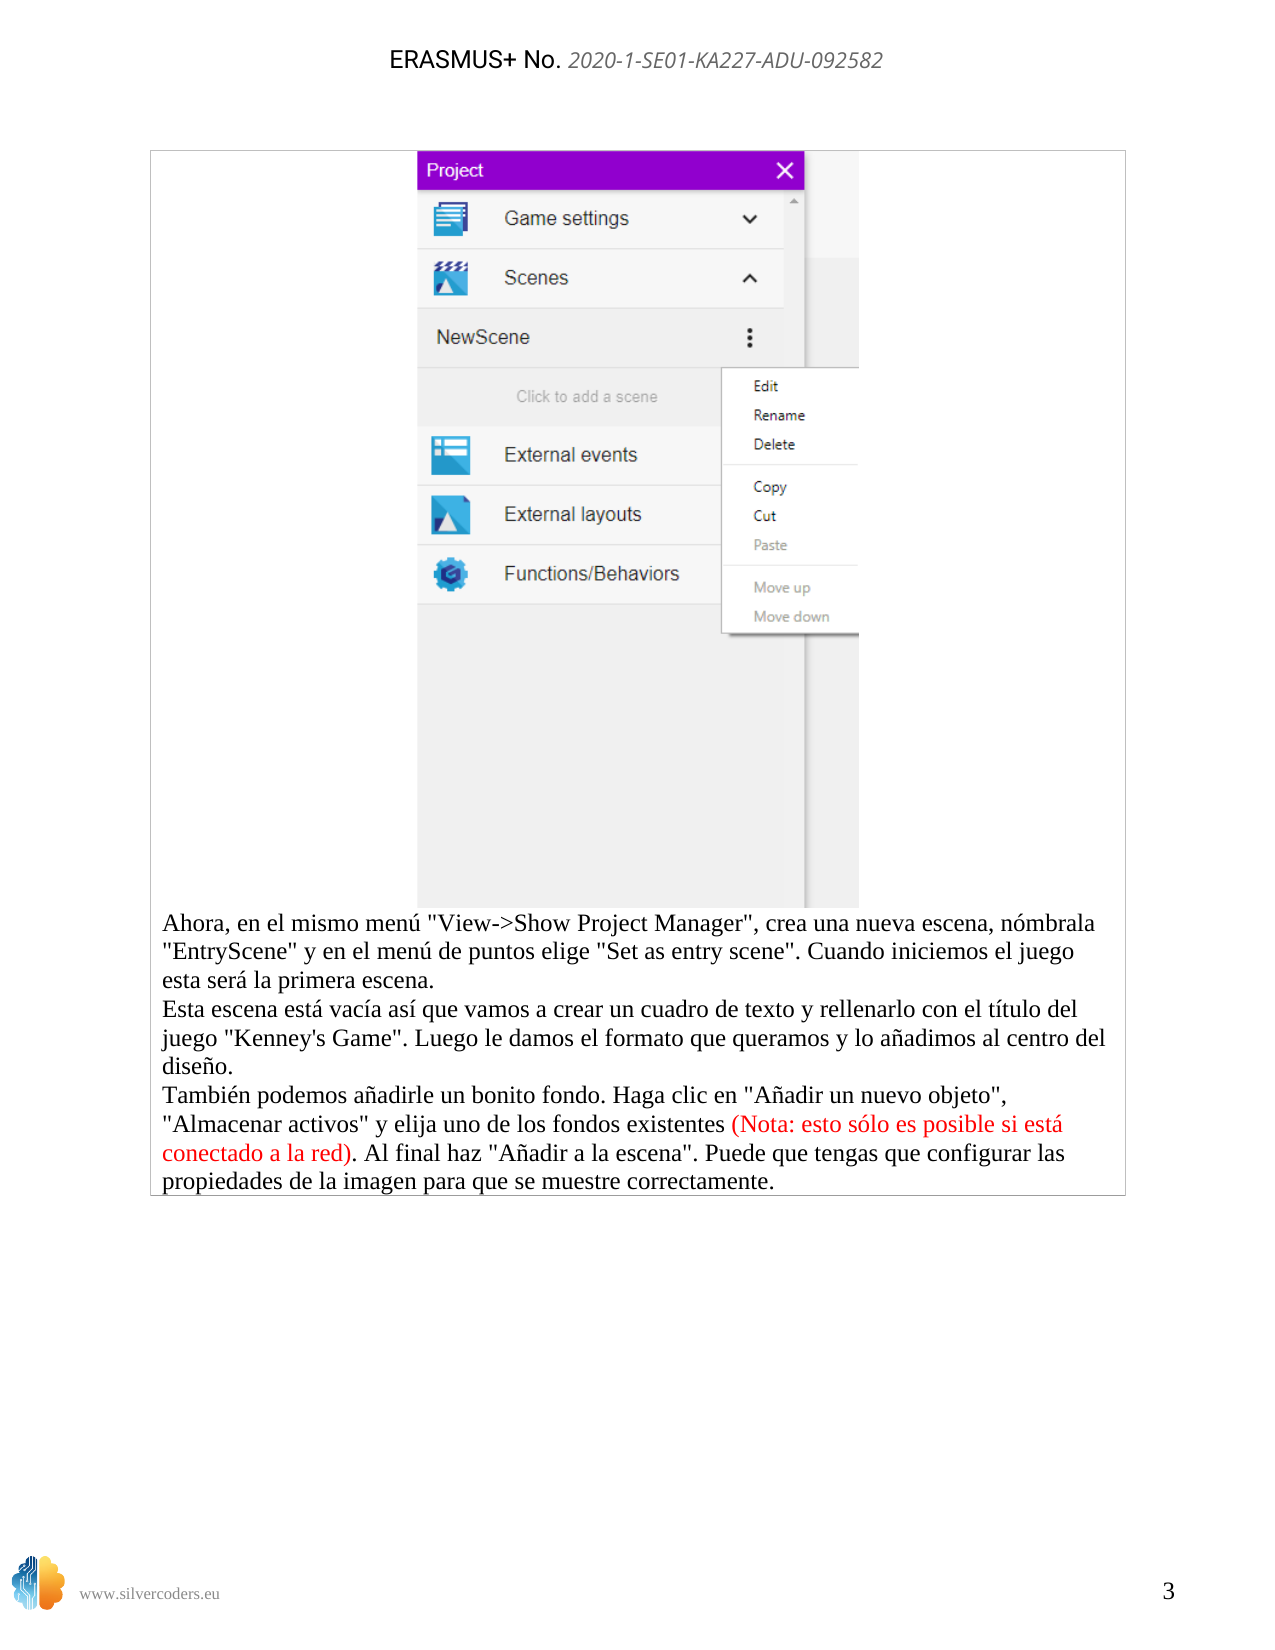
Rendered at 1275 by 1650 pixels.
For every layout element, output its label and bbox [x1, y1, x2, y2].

picture [11, 1556, 65, 1610]
picture [417, 151, 859, 908]
table_cell [151, 151, 1125, 1195]
